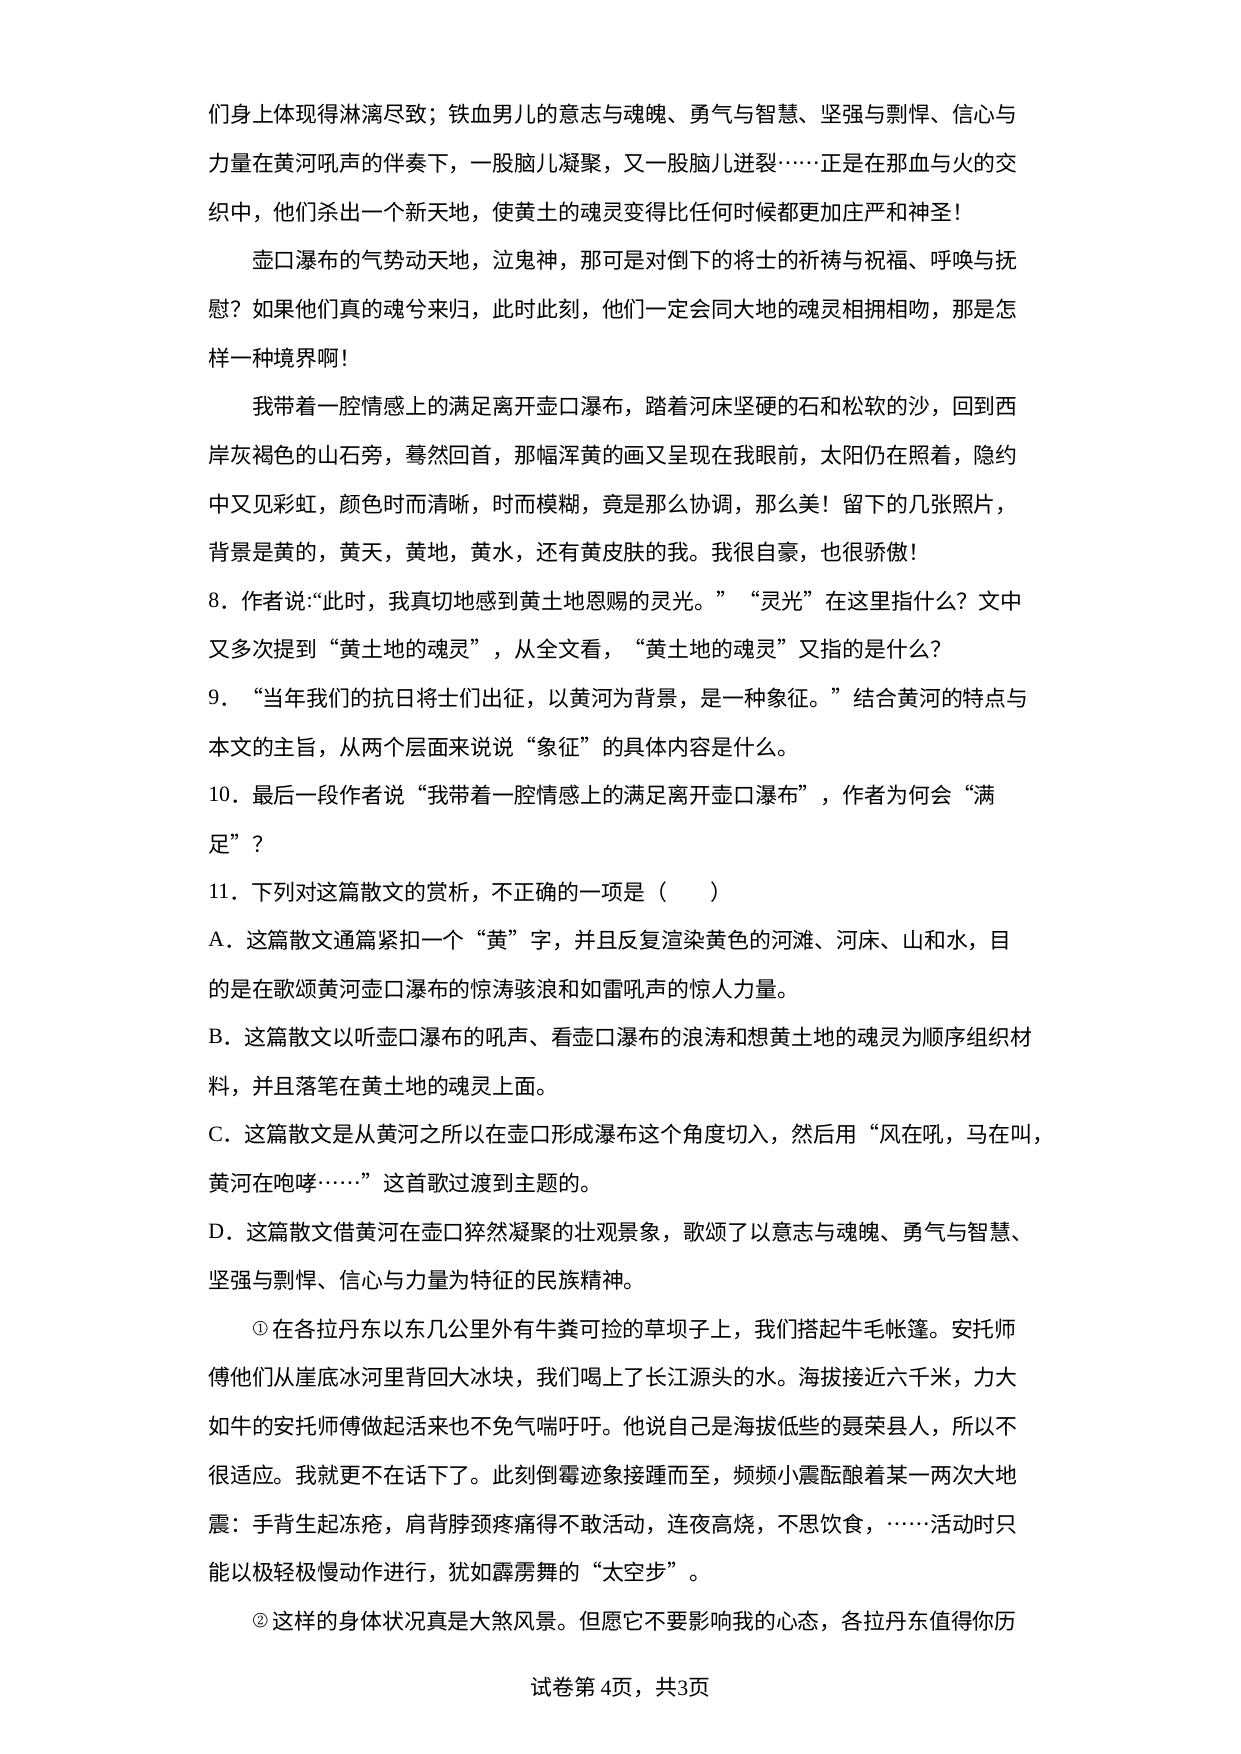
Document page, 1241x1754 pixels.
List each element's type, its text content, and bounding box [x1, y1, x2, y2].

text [208, 1603, 1032, 1636]
text A．这篇散文通篇紧扣一个“黄”字，并且反复渲染黄色的河滩、河床、山和水，目的是在歌颂黄河壶口瀑布的惊涛骇浪和如雷吼声的惊人力量。 [208, 923, 1032, 1004]
text C．这篇散文是从黄河之所以在壶口形成瀑布这个角度切入，然后用“风在吼，马在叫，黄河在咆哮……”这首歌过渡到主题的。 [208, 1117, 1032, 1198]
text 8．作者说:“此时，我真切地感到黄土地恩赐的灵光。”“灵光”在这里指什么？文中又多次提到“黄土地的魂灵”，从全文看，“黄土地的魂灵”又指的是什么？ [208, 583, 1032, 664]
text 我带着一腔情感上的满足离开壶口瀑布，踏着河床坚硬的石和松软的沙，回到西岸灰褐色的山石旁，蓦然回首，那幅浑黄的画又呈现在我眼前，太阳仍在照着，隐约中又见彩虹，颜色时而清晰，时而模糊，竟是那么协调，那么美！留下的几张照片，背景是黄的，黄天，黄地，黄水，还有黄皮肤的我。我很自豪，也很骄傲！ [208, 389, 1032, 567]
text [208, 97, 1032, 227]
text ①在各拉丹东以东几公里外有牛粪可捡的草坝子上，我们搭起牛毛帐篷。安托师傅他们从崖底冰河里背回大冰块，我们喝上了长江源头的水。海拔接近六千米，力大如牛的安托师傅做起活来也不免气喘吁吁。他说自己是海拔低些的聂荣县人，所以不很适应。我就更不在话下了。此刻倒霉迹象接踵而至，频频小震酝酿着某一两次大地震：手背生起冻疮，肩背脖颈疼痛得不敢活动，连夜高烧，不思饮食，……活动时只能以极轻极慢动作进行，犹如霹雳舞的“太空步”。 [208, 1311, 1032, 1587]
text D．这篇散文借黄河在壶口猝然凝聚的壮观景象，歌颂了以意志与魂魄、勇气与智慧、坚强与剽悍、信心与力量为特征的民族精神。 [208, 1214, 1032, 1295]
text 壶口瀑布的气势动天地，泣鬼神，那可是对倒下的将士的祈祷与祝福、呼唤与抚慰？如果他们真的魂兮来归，此时此刻，他们一定会同大地的魂灵相拥相吻，那是怎样一种境界啊！ [208, 243, 1032, 373]
text B．这篇散文以听壶口瀑布的吼声、看壶口瀑布的浪涛和想黄土地的魂灵为顺序组织材料，并且落笔在黄土地的魂灵上面。 [208, 1020, 1032, 1101]
text 9．“当年我们的抗日将士们出征，以黄河为背景，是一种象征。”结合黄河的特点与本文的主旨，从两个层面来说说“象征”的具体内容是什么。 [208, 680, 1032, 762]
text 10．最后一段作者说“我带着一腔情感上的满足离开壶口瀑布”，作者为何会“满足”？ [208, 777, 1032, 859]
text 11．下列对这篇散文的赏析，不正确的一项是（ ） [208, 874, 1032, 907]
